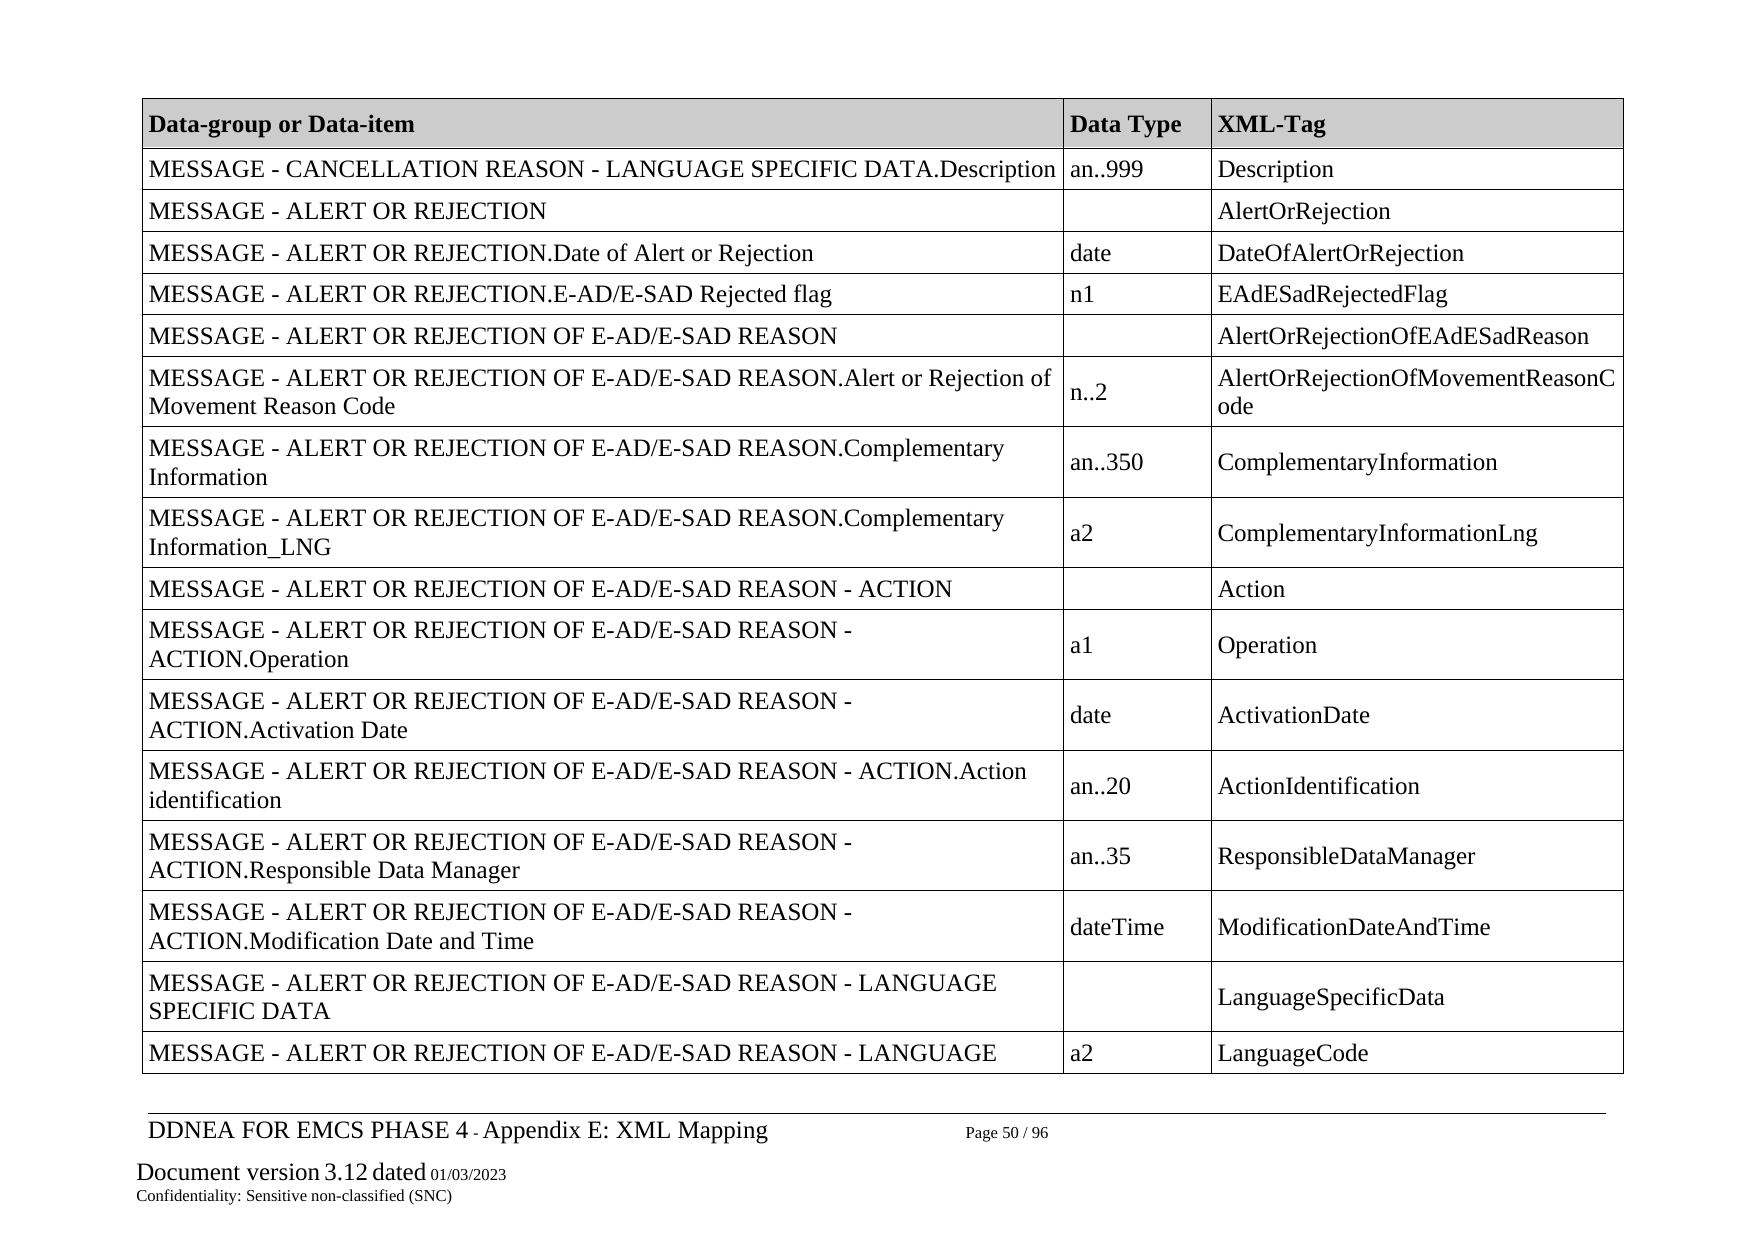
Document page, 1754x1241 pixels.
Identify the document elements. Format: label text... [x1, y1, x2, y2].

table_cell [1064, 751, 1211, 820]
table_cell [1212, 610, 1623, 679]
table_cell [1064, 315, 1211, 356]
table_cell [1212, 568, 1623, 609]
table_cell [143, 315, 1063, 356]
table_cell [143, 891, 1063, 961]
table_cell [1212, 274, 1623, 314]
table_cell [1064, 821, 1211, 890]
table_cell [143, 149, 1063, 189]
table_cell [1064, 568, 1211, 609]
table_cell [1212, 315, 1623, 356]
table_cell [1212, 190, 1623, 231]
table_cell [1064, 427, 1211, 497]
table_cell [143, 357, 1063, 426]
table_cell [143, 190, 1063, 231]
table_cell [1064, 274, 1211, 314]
table_header XML-Tag [1212, 99, 1623, 147]
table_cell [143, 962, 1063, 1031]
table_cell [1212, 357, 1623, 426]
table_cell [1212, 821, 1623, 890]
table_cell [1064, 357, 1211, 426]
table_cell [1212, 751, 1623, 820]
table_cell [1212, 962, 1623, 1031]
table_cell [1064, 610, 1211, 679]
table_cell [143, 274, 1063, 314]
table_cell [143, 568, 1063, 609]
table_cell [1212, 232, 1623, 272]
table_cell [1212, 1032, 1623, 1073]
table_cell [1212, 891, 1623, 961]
table_header Data Type [1064, 99, 1211, 147]
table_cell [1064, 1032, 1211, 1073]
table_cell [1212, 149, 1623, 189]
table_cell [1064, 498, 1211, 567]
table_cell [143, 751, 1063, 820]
table_header Data-group or Data-item [143, 99, 1063, 147]
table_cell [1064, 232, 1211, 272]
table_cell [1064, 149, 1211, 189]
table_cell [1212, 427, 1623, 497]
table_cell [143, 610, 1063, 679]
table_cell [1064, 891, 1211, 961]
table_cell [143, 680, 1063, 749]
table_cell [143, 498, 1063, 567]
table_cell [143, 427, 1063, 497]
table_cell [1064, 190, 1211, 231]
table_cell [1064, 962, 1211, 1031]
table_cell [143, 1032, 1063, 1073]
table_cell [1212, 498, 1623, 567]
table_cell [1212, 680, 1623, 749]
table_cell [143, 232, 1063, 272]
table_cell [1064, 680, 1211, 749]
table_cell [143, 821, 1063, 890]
